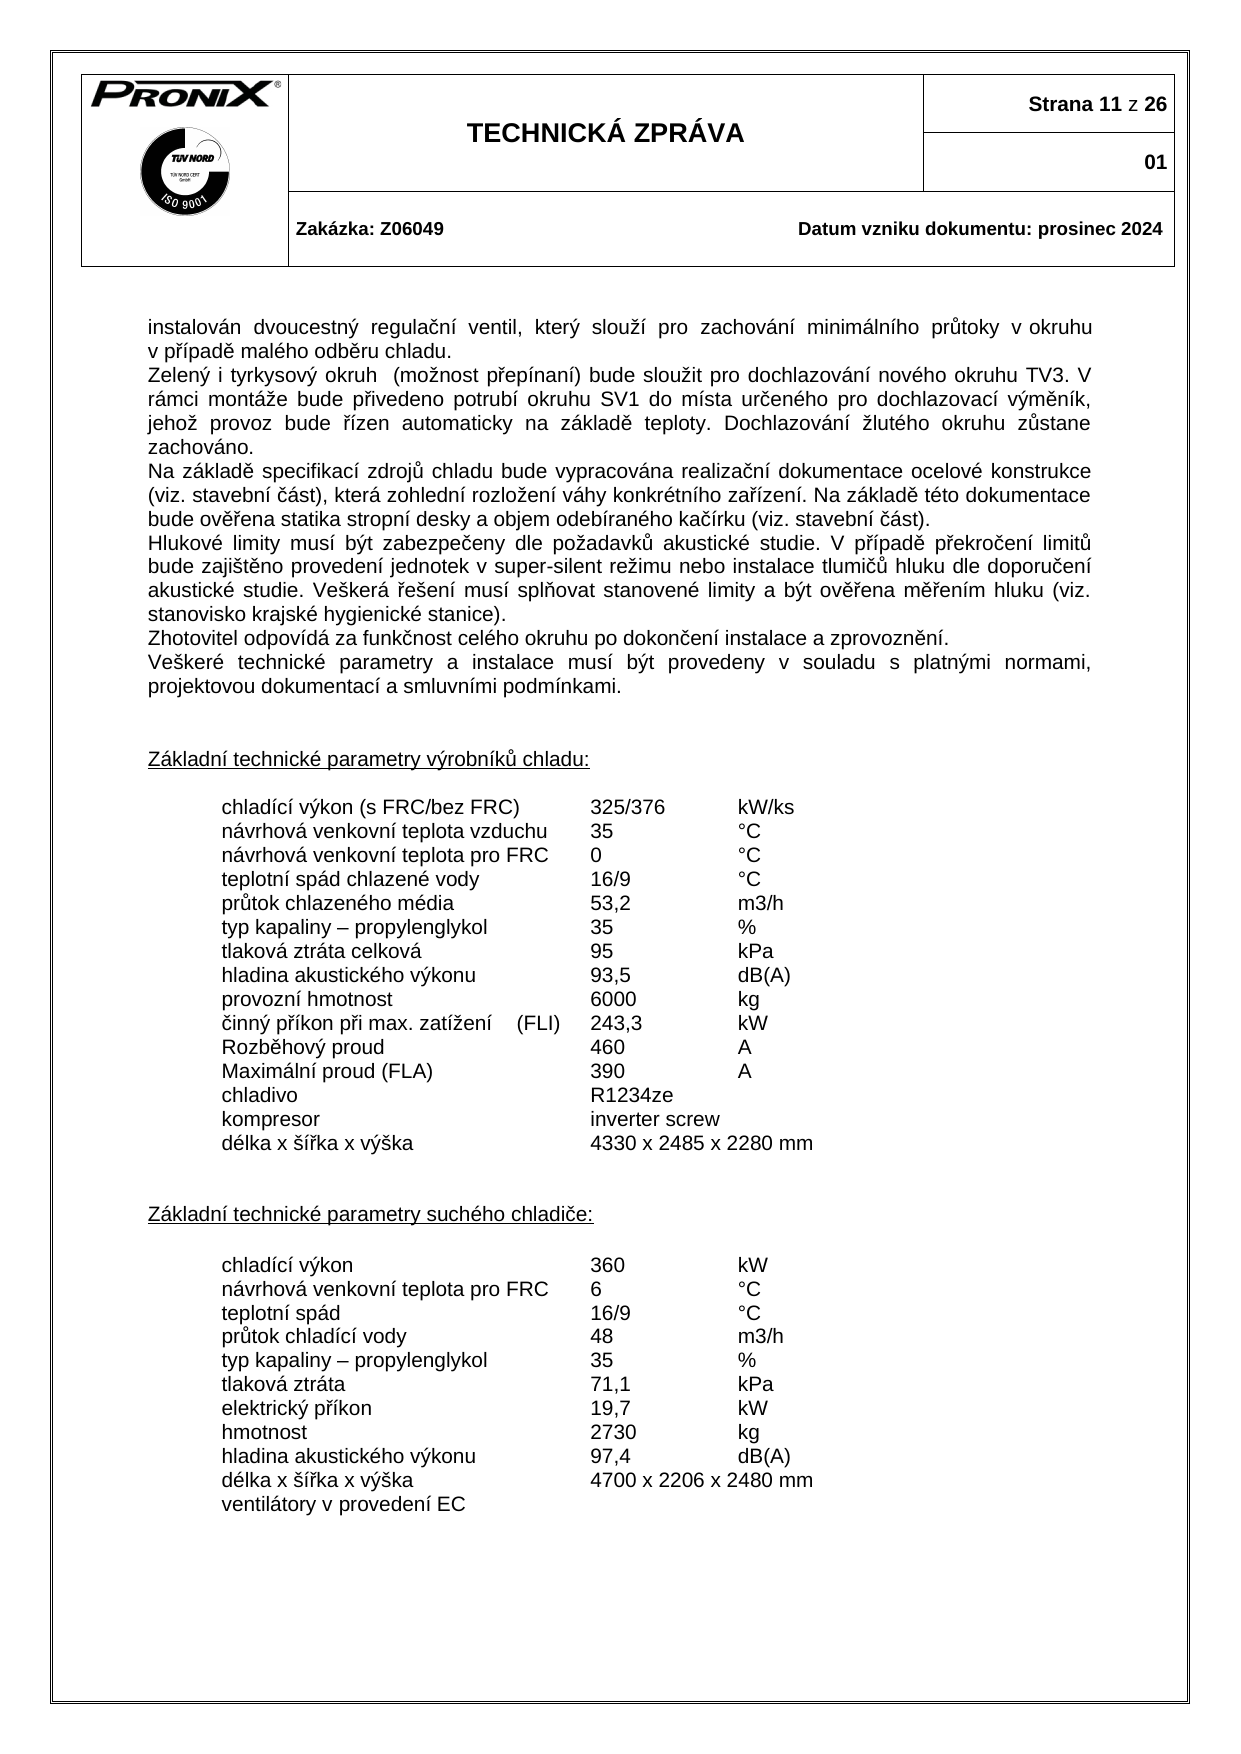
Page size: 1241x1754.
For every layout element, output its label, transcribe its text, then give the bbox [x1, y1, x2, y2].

text hladina akustického výkonu 97,4 dB(A) [148, 1444, 1092, 1468]
text teplotní spád chlazené vody 16/9 °C [148, 867, 1092, 891]
text Veškeré technické parametry a instalace musí být provedeny v souladu s platnými normami, projektovou dokumentací a smluvními podmínkami. [148, 650, 1092, 698]
text hmotnost 2730 kg [148, 1420, 1092, 1444]
text Zhotovitel odpovídá za funkčnost celého okruhu po dokončení instalace a zprovoznění. [148, 626, 1092, 650]
text typ kapaliny – propylenglykol 35 % [148, 1348, 1092, 1372]
text návrhová venkovní teplota pro FRC 6 °C [148, 1276, 1092, 1300]
picture [89, 77, 282, 109]
text Hlukové limity musí být zabezpečeny dle požadavků akustické studie. V případě překročení limitů bude zajištěno provedení jednotek v super-silent režimu nebo instalace tlumičů hluku dle doporučení akustické studie. Veškerá řešení musí splňovat stanovené limity a být ověřena měřením hluku (viz. stanovisko krajské hygienické stanice). [148, 530, 1092, 626]
text Základní technické parametry suchého chladiče: [148, 1202, 1092, 1226]
text tlaková ztráta 71,1 kPa [148, 1372, 1092, 1396]
text návrhová venkovní teplota vzduchu 35 °C [148, 819, 1092, 843]
text ventilátory v provedení EC [148, 1492, 1092, 1516]
picture [140, 127, 230, 216]
text délka x šířka x výška 4700 x 2206 x [148, 1468, 1092, 1492]
text teplotní spád 16/9 °C [148, 1300, 1092, 1324]
text činný příkon při max. zatížení (FLI) 243,3 kW [148, 1011, 1092, 1034]
text průtok chlazeného média 53,2 m3/h [148, 891, 1092, 915]
text délka x šířka x výška 4330 x 2485 x 2280 mm [148, 1130, 1092, 1154]
text chladící výkon (s FRC/bez FRC) 325/376 kW/ks [148, 795, 1092, 819]
text hladina akustického výkonu 93,5 dB(A) [148, 963, 1092, 987]
text Zelený i tyrkysový okruh (možnost přepínaní) bude sloužit pro dochlazování nového okruhu TV3. V rámci montáže bude přivedeno potrubí okruhu SV1 do místa určeného pro dochlazovací výměník, jehož provoz bude řízen automaticky na základě teploty. Dochlazování žlutého okruhu zůstane zachováno. [148, 363, 1092, 458]
text Rozběhový proud 460 A [148, 1034, 1092, 1058]
text elektrický příkon 19,7 kW [148, 1396, 1092, 1420]
text chladící výkon 360 kW [148, 1252, 1092, 1276]
text Maximální proud (FLA) 390 A [148, 1058, 1092, 1082]
text provozní hmotnost 6000 kg [148, 987, 1092, 1011]
text Na základě specifikací zdrojů chladu bude vypracována realizační dokumentace ocelové konstrukce (viz. stavební část), která zohlední rozložení váhy konkrétního zařízení. Na základě této dokumentace bude ověřena statika stropní desky a objem odebíraného kačírku (viz. stavební část). [148, 458, 1092, 530]
text kompresor inverter screw [148, 1106, 1092, 1130]
text Základní technické parametry výrobníků chladu: [148, 747, 1092, 771]
text chladivo R1234ze [148, 1082, 1092, 1106]
text návrhová venkovní teplota pro FRC 0 °C [148, 843, 1092, 867]
text tlaková ztráta celková 95 kPa [148, 939, 1092, 963]
text průtok chladící vody 48 m3/h [148, 1324, 1092, 1348]
text typ kapaliny – propylenglykol 35 % [148, 915, 1092, 939]
